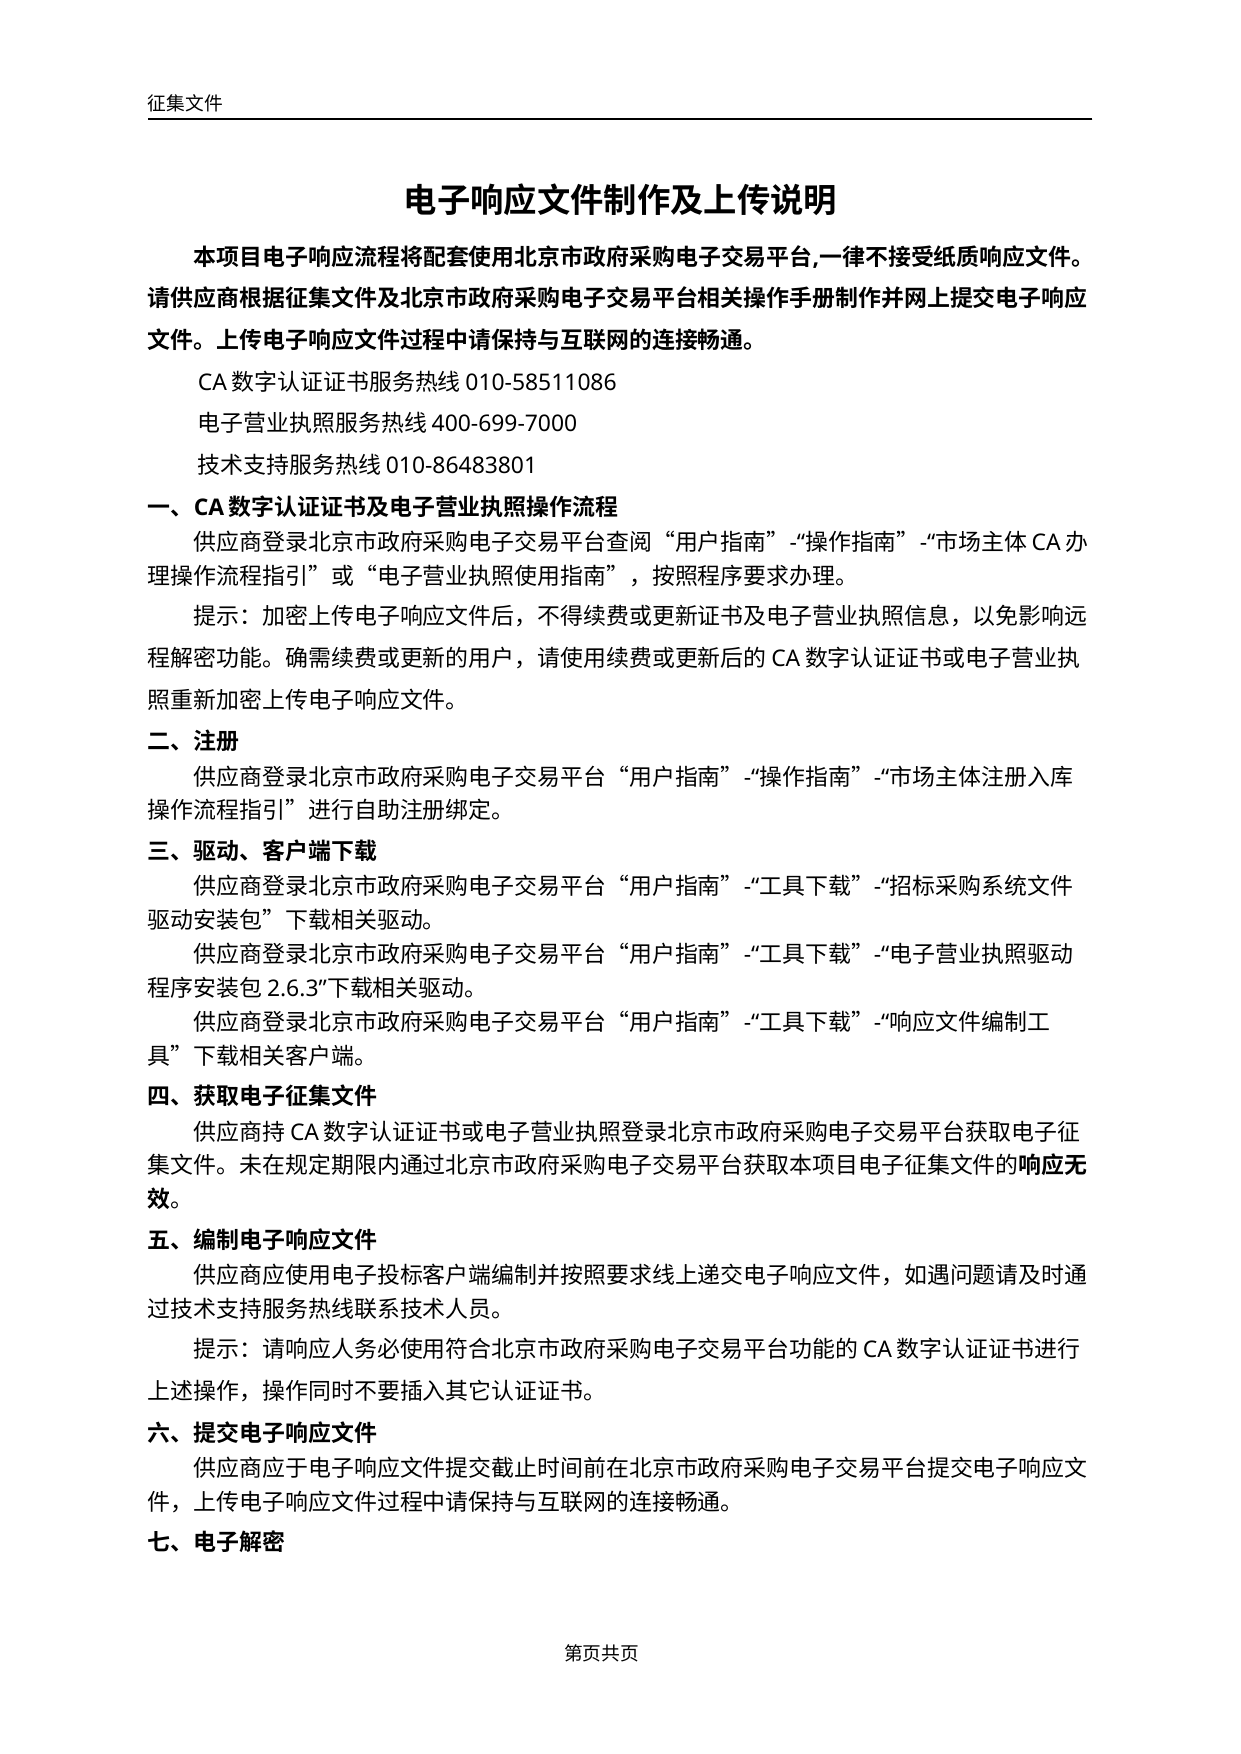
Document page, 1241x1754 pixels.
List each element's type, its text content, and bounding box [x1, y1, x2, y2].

text 电子营业执照服务热线400-699-7000 [198, 398, 1092, 440]
list 获取电子征集文件 [148, 1071, 1092, 1113]
text 提示：请响应人务必使用符合北京市政府采购电子交易平台功能的CA数字认证证书进行上述操作，操作同时不要插入其它认证证书。 [148, 1324, 1092, 1408]
text CA数字认证证书服务热线010-58511086 [198, 357, 1092, 398]
text 本项目电子响应流程将配套使用北京市政府采购电子交易平台,一律不接受纸质响应文件。请供应商根据征集文件及北京市政府采购电子交易平台相关操作手册制作并网上提交电子响应文件。上传电子响应文件过程中请保持与互联网的连接畅通。 [148, 232, 1092, 357]
text 供应商持CA数字认证证书或电子营业执照登录北京市政府采购电子交易平台获取电子征集文件。未在规定期限内通过北京市政府采购电子交易平台获取本项目电子征集文件的响应无效。 [148, 1113, 1092, 1215]
list 注册 [148, 716, 1092, 758]
text 供应商登录北京市政府采购电子交易平台查阅“用户指南”-“操作指南”-“市场主体CA办理操作流程指引”或“电子营业执照使用指南”，按照程序要求办理。 [148, 523, 1092, 591]
text 技术支持服务热线010-86483801 [198, 440, 1092, 482]
list 驱动、客户端下载 [148, 826, 1092, 868]
text 供应商应使用电子投标客户端编制并按照要求线上递交电子响应文件，如遇问题请及时通过技术支持服务热线联系技术人员。 [148, 1257, 1092, 1324]
list 电子解密 [148, 1517, 1092, 1559]
list CA数字认证证书及电子营业执照操作流程 [148, 482, 1092, 523]
text 供应商应于电子响应文件提交截止时间前在北京市政府采购电子交易平台提交电子响应文件，上传电子响应文件过程中请保持与互联网的连接畅通。 [148, 1449, 1092, 1517]
text 供应商登录北京市政府采购电子交易平台“用户指南”-“操作指南”-“市场主体注册入库操作流程指引”进行自助注册绑定。 [148, 758, 1092, 826]
text 提示：加密上传电子响应文件后，不得续费或更新证书及电子营业执照信息，以免影响远程解密功能。确需续费或更新的用户，请使用续费或更新后的CA数字认证证书或电子营业执照重新加密上传电子响应文件。 [148, 591, 1092, 716]
list 编制电子响应文件 [148, 1215, 1092, 1257]
text 供应商登录北京市政府采购电子交易平台“用户指南”-“工具下载”-“电子营业执照驱动程序安装包2.6.3”下载相关驱动。 [148, 936, 1092, 1003]
text 电子响应文件制作及上传说明 [148, 164, 1092, 232]
list 提交电子响应文件 [148, 1408, 1092, 1449]
text 供应商登录北京市政府采购电子交易平台“用户指南”-“工具下载”-“招标采购系统文件驱动安装包”下载相关驱动。 [148, 868, 1092, 936]
text 供应商登录北京市政府采购电子交易平台“用户指南”-“工具下载”-“响应文件编制工具”下载相关客户端。 [148, 1003, 1092, 1071]
